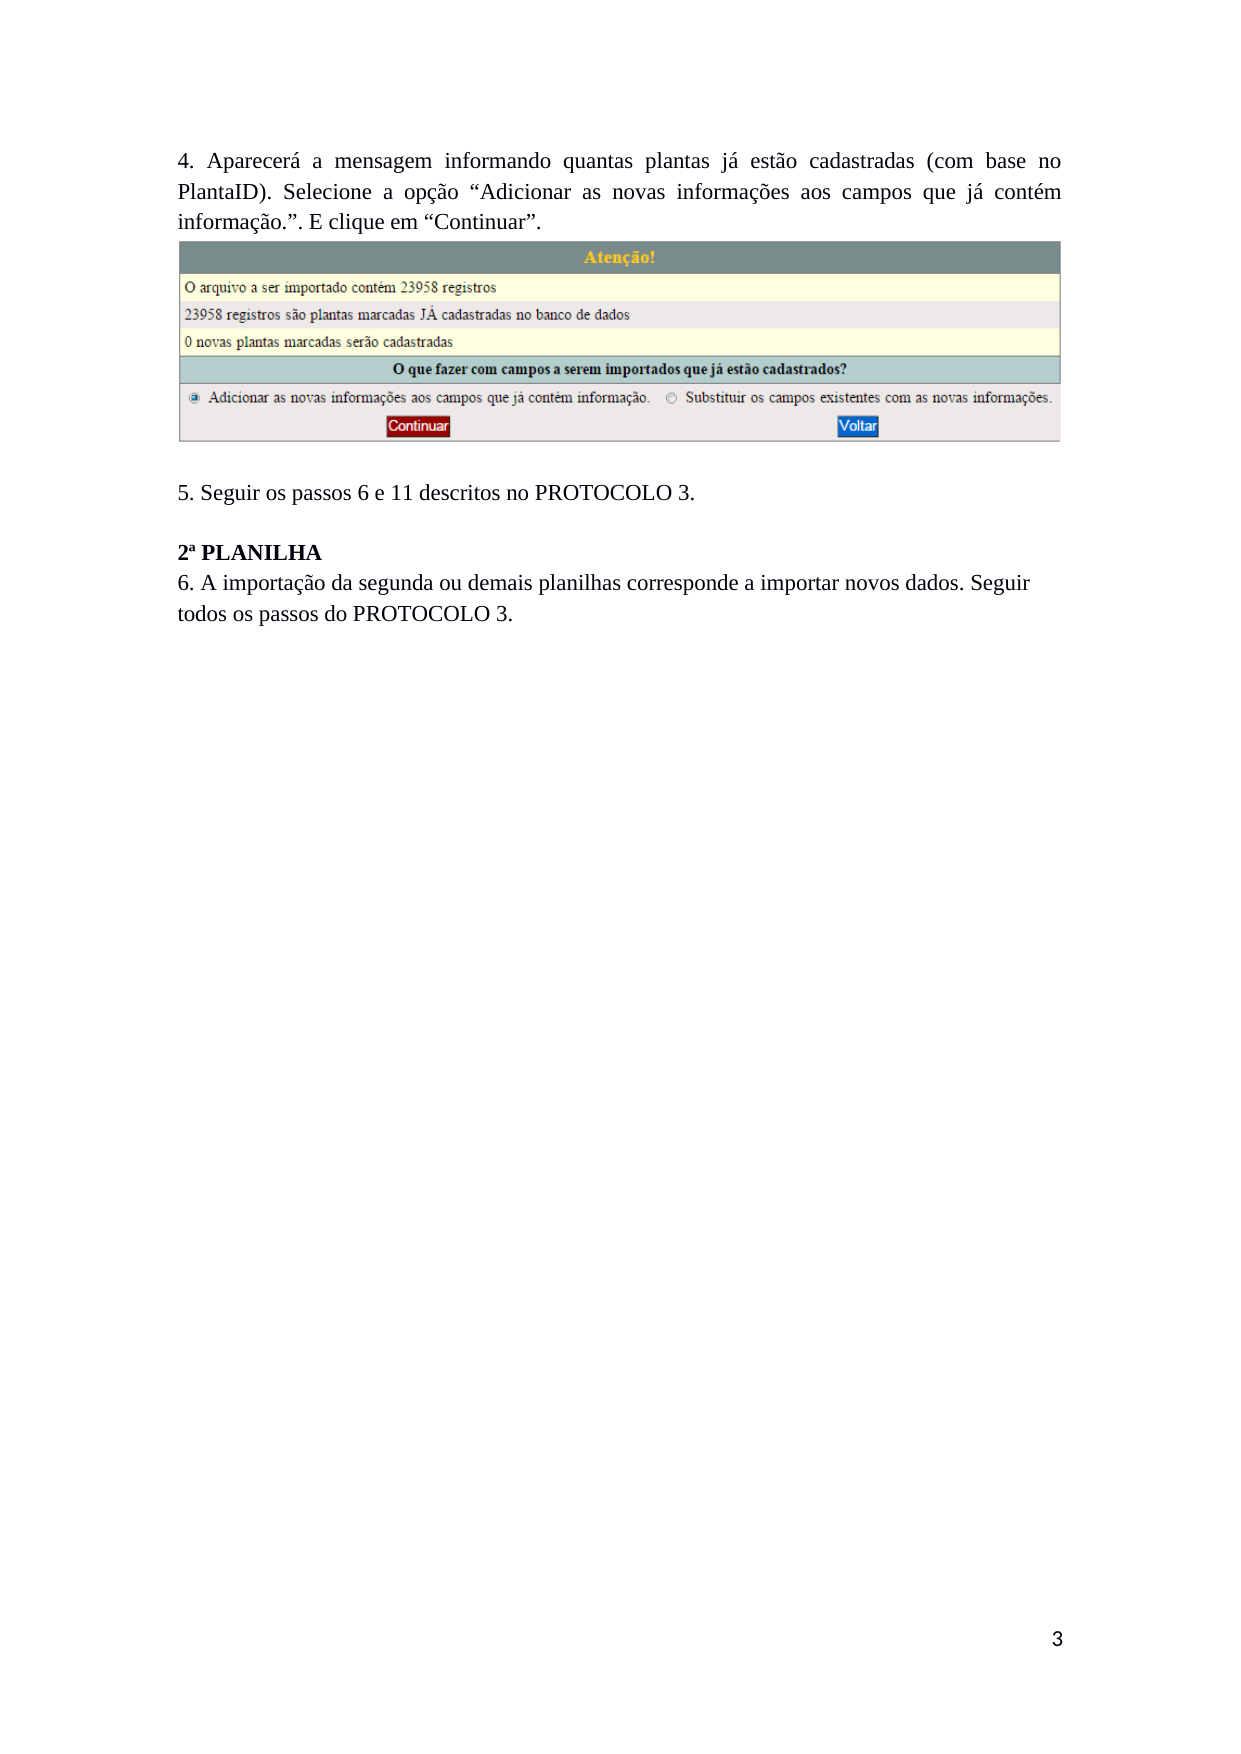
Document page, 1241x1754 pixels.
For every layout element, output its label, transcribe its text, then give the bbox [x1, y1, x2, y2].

text 5. Seguir os passos 6 e 11 descritos no PROTOCOLO 3. [177, 479, 1063, 505]
picture [177, 238, 1064, 445]
text 2ª PLANILHA [177, 539, 1063, 566]
text 6. A importação da segunda ou demais planilhas corresponde a importar novos dados. Seguir todos os passos do PROTOCOLO 3. [177, 569, 1063, 626]
text 4. Aparecerá a mensagem informando quantas plantas já estão cadastradas (com base no PlantaID). Selecione a opção “Adicionar as novas informações aos campos que já contém informação.”. E clique em “Continuar”. [177, 148, 1063, 234]
